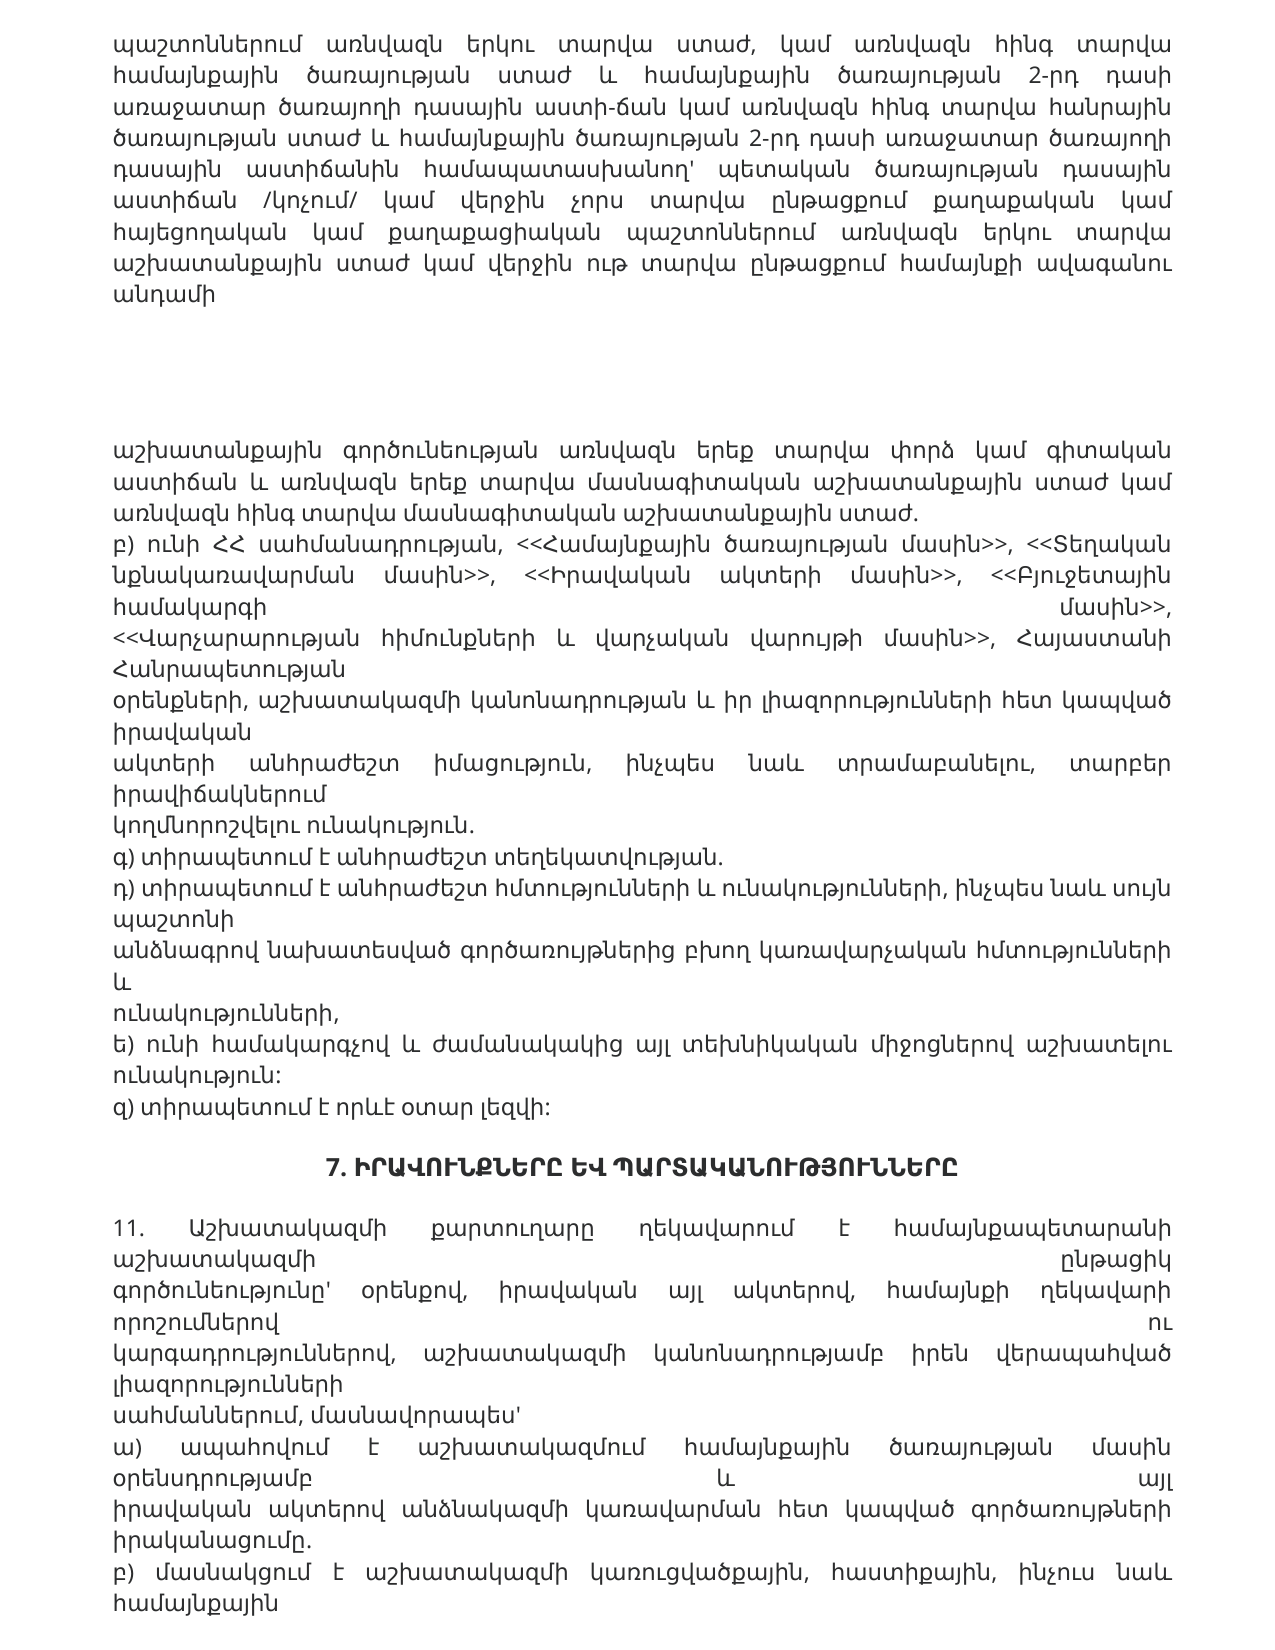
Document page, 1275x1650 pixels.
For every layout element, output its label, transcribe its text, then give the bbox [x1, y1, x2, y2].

text բ) ունի ՀՀ սահմանադրության, <<Համայնքային ծառայության մասին>>, <<Տեղական նքնակառավարման մասին>>, <<Իրավական ակտերի մասին>>, <<Բյուջետային համակարգի մասին>>, <<Վարչարարության հիմունքների և վարչական վարույթի մասին>>, Հայաստանի Հանրապետության օրենքների, աշխատակազմի կանոնադրության և իր լիազորությունների հետ կապված իրավական ակտերի անհրաժեշտ իմացություն, ինչպես նաև տրամաբանելու, տարբեր իրավիճակներում կողմնորոշվելու ունակություն. [112, 528, 1172, 841]
text զ) տիրապետում է որևէ օտար լեզվի: [112, 1091, 1172, 1150]
text 11. Աշխատակազմի քարտուղարը ղեկավարում է համայնքապետարանի աշխատակազմի ընթացիկ գործունեությունը' օրենքով, իրավական այլ ակտերով, համայնքի ղեկավարի որոշումներով ու կարգադրություններով, աշխատակազմի կանոնադրությամբ իրեն վերապահված լիազորությունների [112, 1212, 1172, 1399]
text դ) տիրապետում է անհրաժեշտ հմտությունների և ունակությունների, ինչպես նաև սույն պաշտոնի անձնագրով նախատեսված գործառույթներից բխող կառավարչական հմտությունների և ունակությունների, [112, 872, 1172, 1028]
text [112, 1399, 1172, 1618]
text 7. ԻՐԱՎՈՒՆՔՆԵՐԸ ԵՎ ՊԱՐՏԱԿԱՆՈՒԹՅՈՒՆՆԵՐԸ [112, 1150, 1172, 1212]
text ե) ունի համակարգչով և ժամանակակից այլ տեխնիկական միջոցներով աշխատելու ունակություն: [112, 1028, 1172, 1091]
text գ) տիրապետում է անհրաժեշտ տեղեկատվության. [112, 841, 1172, 872]
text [112, 28, 1172, 309]
text աշխատանքային գործունեության առնվազն երեք տարվա փորձ կամ գիտական աստիճան և առնվազն երեք տարվա մասնագիտական աշխատանքային ստաժ կամ առնվազն հինգ տարվա մասնագիտական աշխատանքային ստաժ. [112, 434, 1172, 528]
